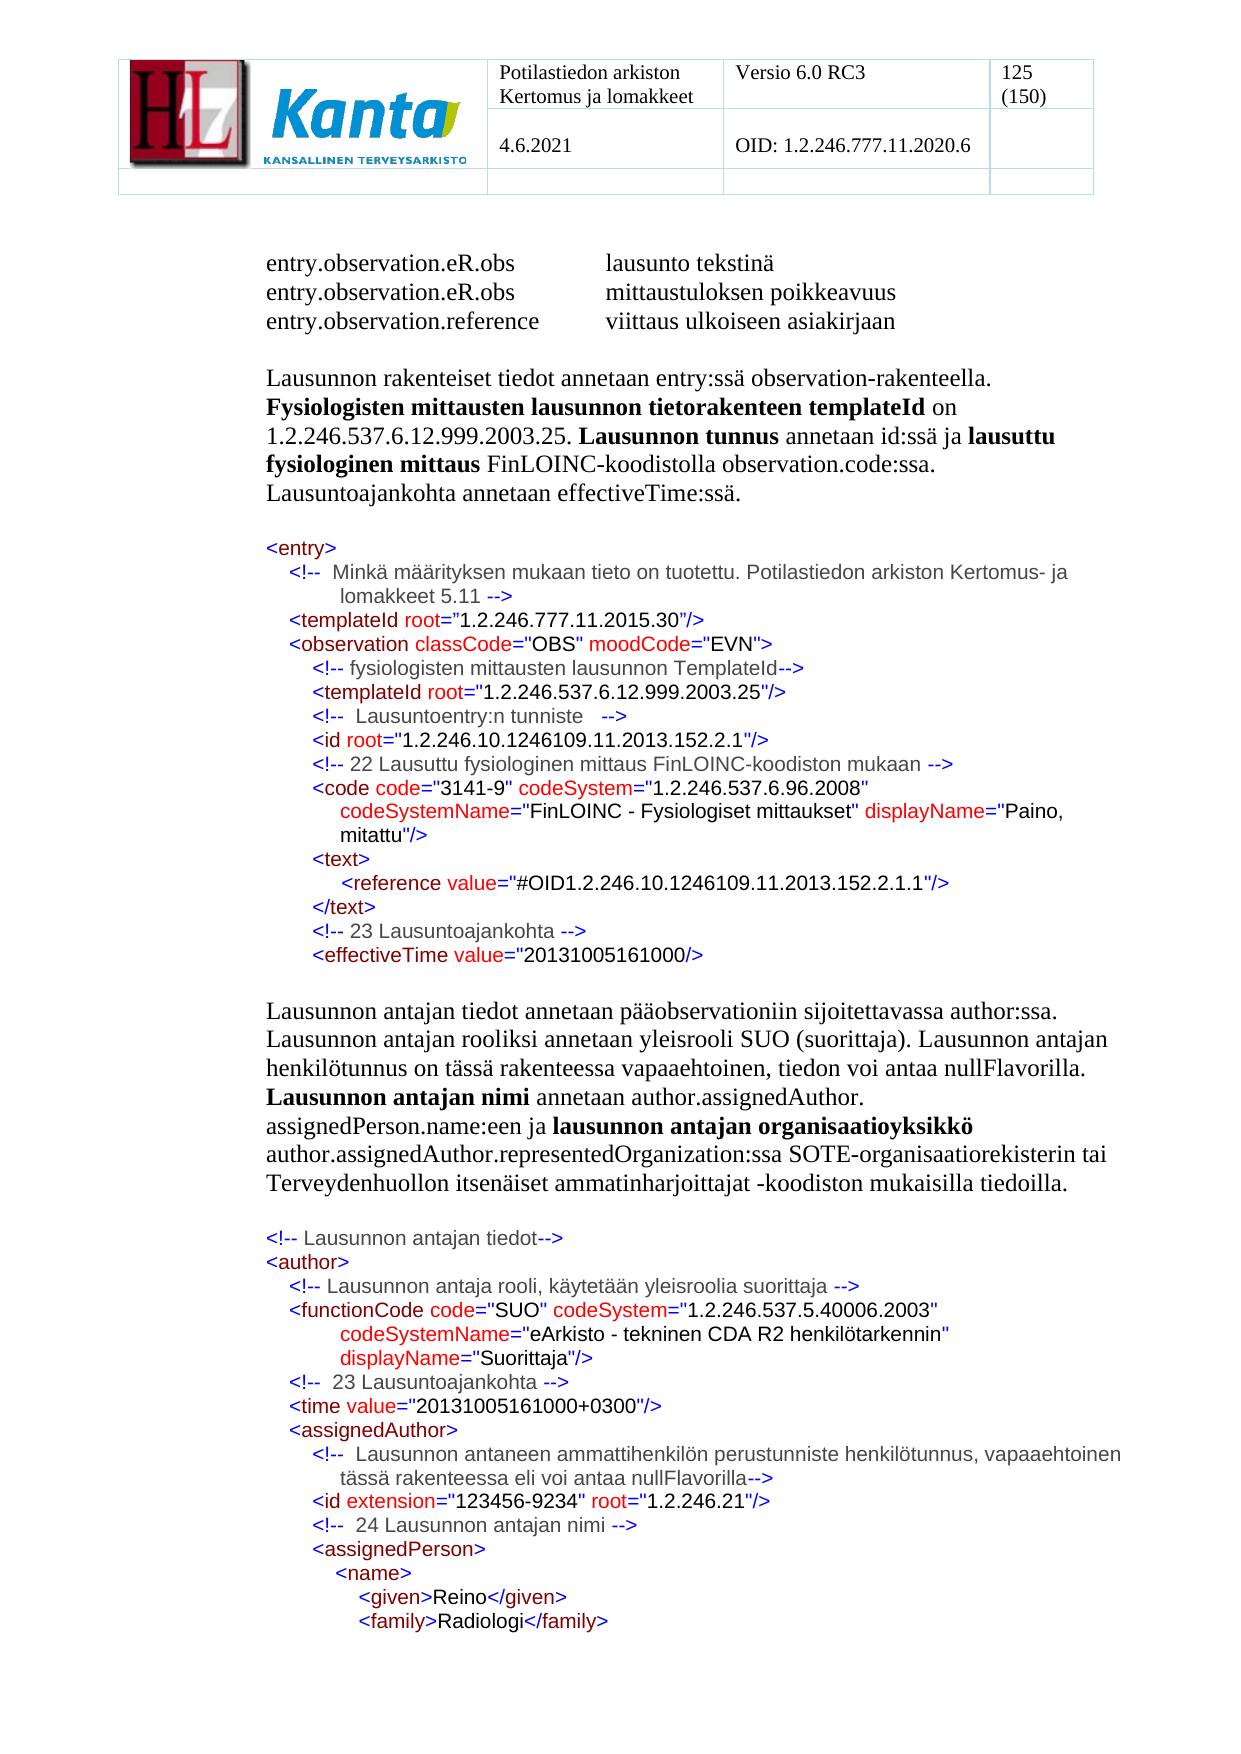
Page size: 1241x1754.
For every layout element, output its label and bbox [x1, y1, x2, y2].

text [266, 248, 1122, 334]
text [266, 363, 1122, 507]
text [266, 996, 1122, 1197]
picture [264, 89, 467, 164]
picture [129, 60, 252, 169]
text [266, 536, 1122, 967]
picture [290, 89, 304, 105]
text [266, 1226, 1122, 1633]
